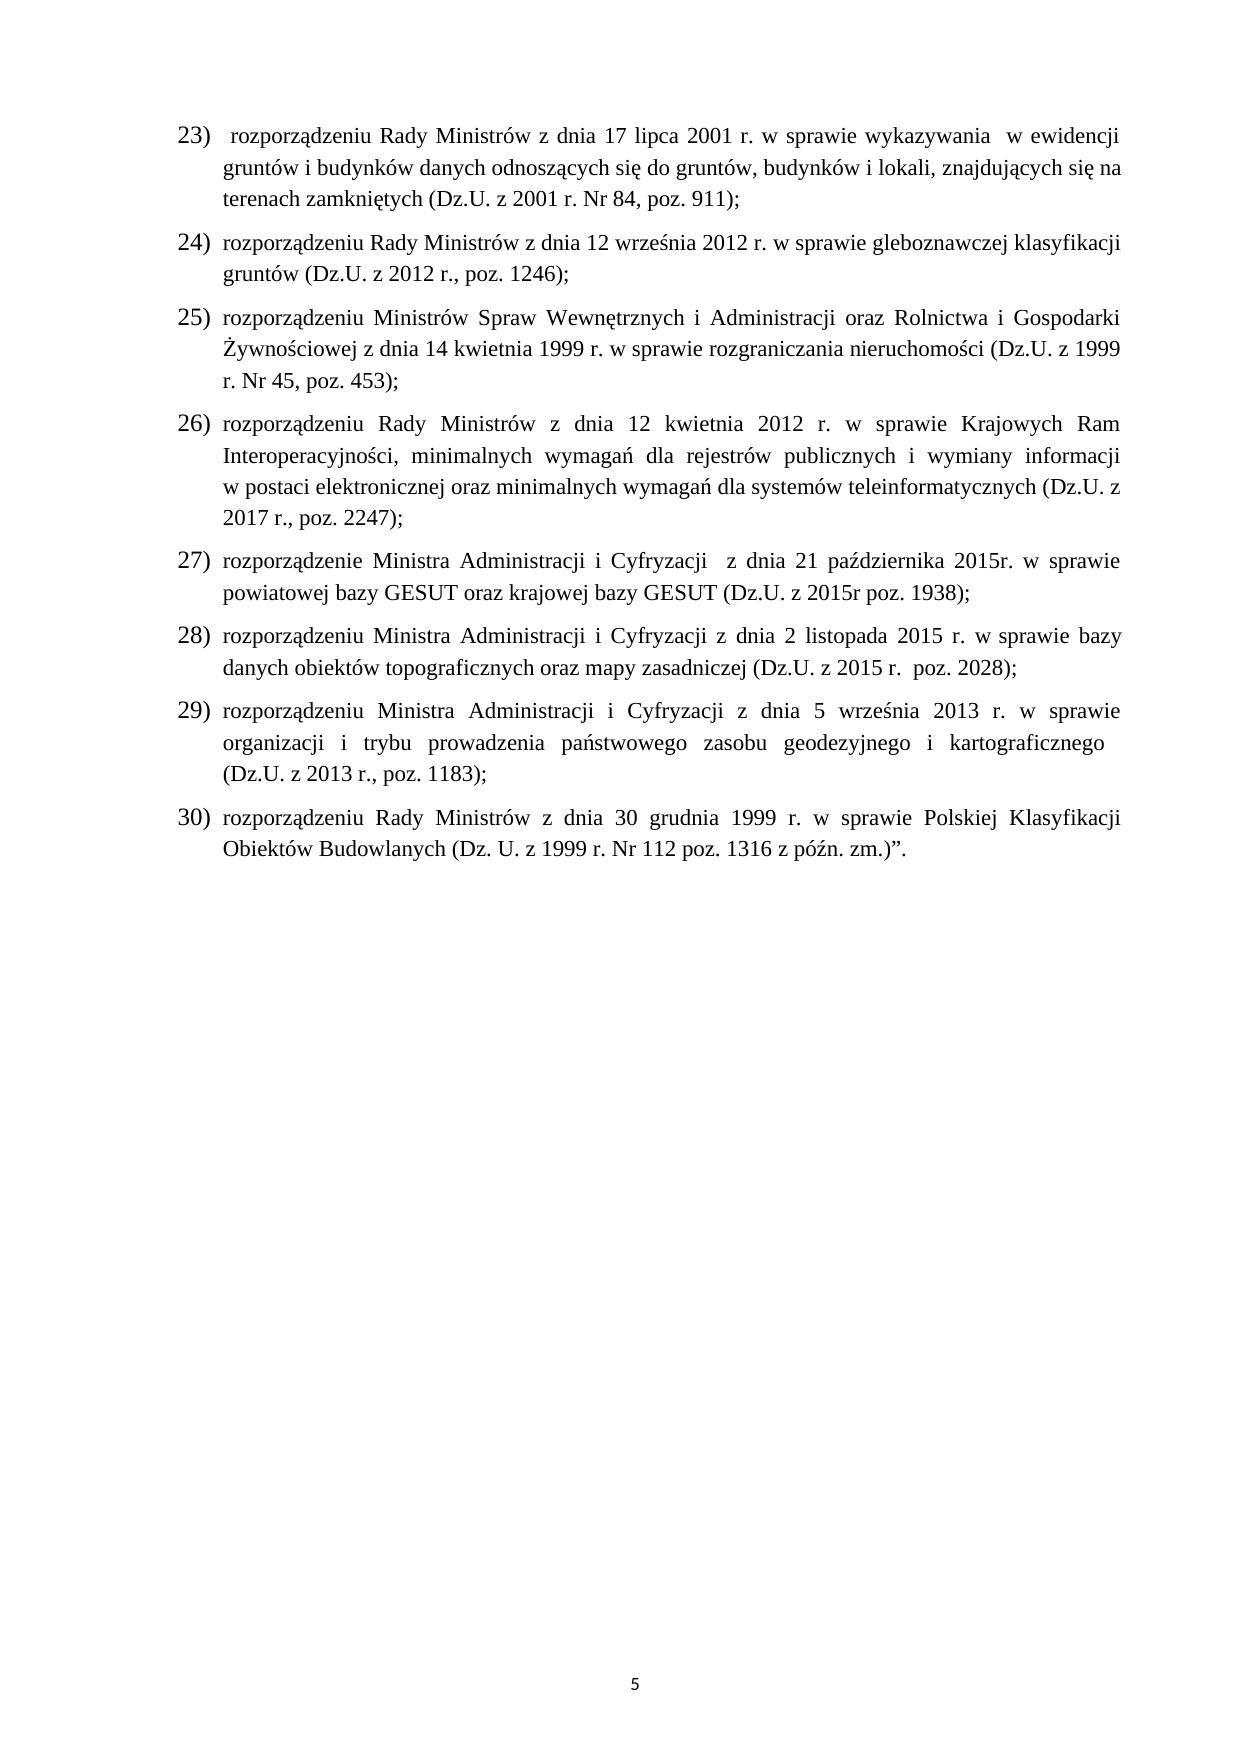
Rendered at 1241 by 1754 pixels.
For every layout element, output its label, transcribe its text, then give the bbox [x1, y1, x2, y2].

list rozporządzeniu Rady Ministrów z dnia 17 lipca 2001 r. w sprawie wykazywania w ewidencji gruntów i budynków danych odnoszących się do gruntów, budynków i lokali, znajdujących się na terenach zamkniętych (Dz.U. z 2001 r. Nr 84, poz. 911); [177, 118, 1122, 212]
list rozporządzeniu Rady Ministrów z dnia 12 września 2012 r. w sprawie gleboznawczej klasyfikacji gruntów (Dz.U. z 2012 r., poz. 1246); [177, 224, 1122, 287]
list rozporządzeniu Rady Ministrów z dnia 30 grudnia 1999 r. w sprawie Polskiej Klasyfikacji Obiektów Budowlanych (Dz. U. z 1999 r. Nr 112 poz. 1316 z późn. zm.)”. [177, 799, 1122, 862]
list rozporządzeniu Ministra Administracji i Cyfryzacji z dnia 2 listopada 2015 r. w sprawie bazy danych obiektów topograficznych oraz mapy zasadniczej (Dz.U. z 2015 r. poz. 2028); [177, 618, 1122, 681]
list rozporządzenie Ministra Administracji i Cyfryzacji z dnia 21 października 2015r. w sprawie powiatowej bazy GESUT oraz krajowej bazy GESUT (Dz.U. z 2015r poz. 1938); [177, 543, 1122, 606]
list rozporządzeniu Ministrów Spraw Wewnętrznych i Administracji oraz Rolnictwa i Gospodarki Żywnościowej z dnia 14 kwietnia 1999 r. w sprawie rozgraniczania nieruchomości (Dz.U. z 1999 r. Nr 45, poz. 453); [177, 299, 1122, 393]
list rozporządzeniu Rady Ministrów z dnia 12 kwietnia 2012 r. w sprawie Krajowych Ram Interoperacyjności, minimalnych wymagań dla rejestrów publicznych i wymiany informacji w postaci elektronicznej oraz minimalnych wymagań dla systemów teleinformatycznych (Dz.U. z 2017 r., poz. 2247); [177, 406, 1122, 531]
list rozporządzeniu Ministra Administracji i Cyfryzacji z dnia 5 września 2013 r. w sprawie organizacji i trybu prowadzenia państwowego zasobu geodezyjnego i kartograficznego (Dz.U. z 2013 r., poz. 1183); [177, 693, 1122, 787]
